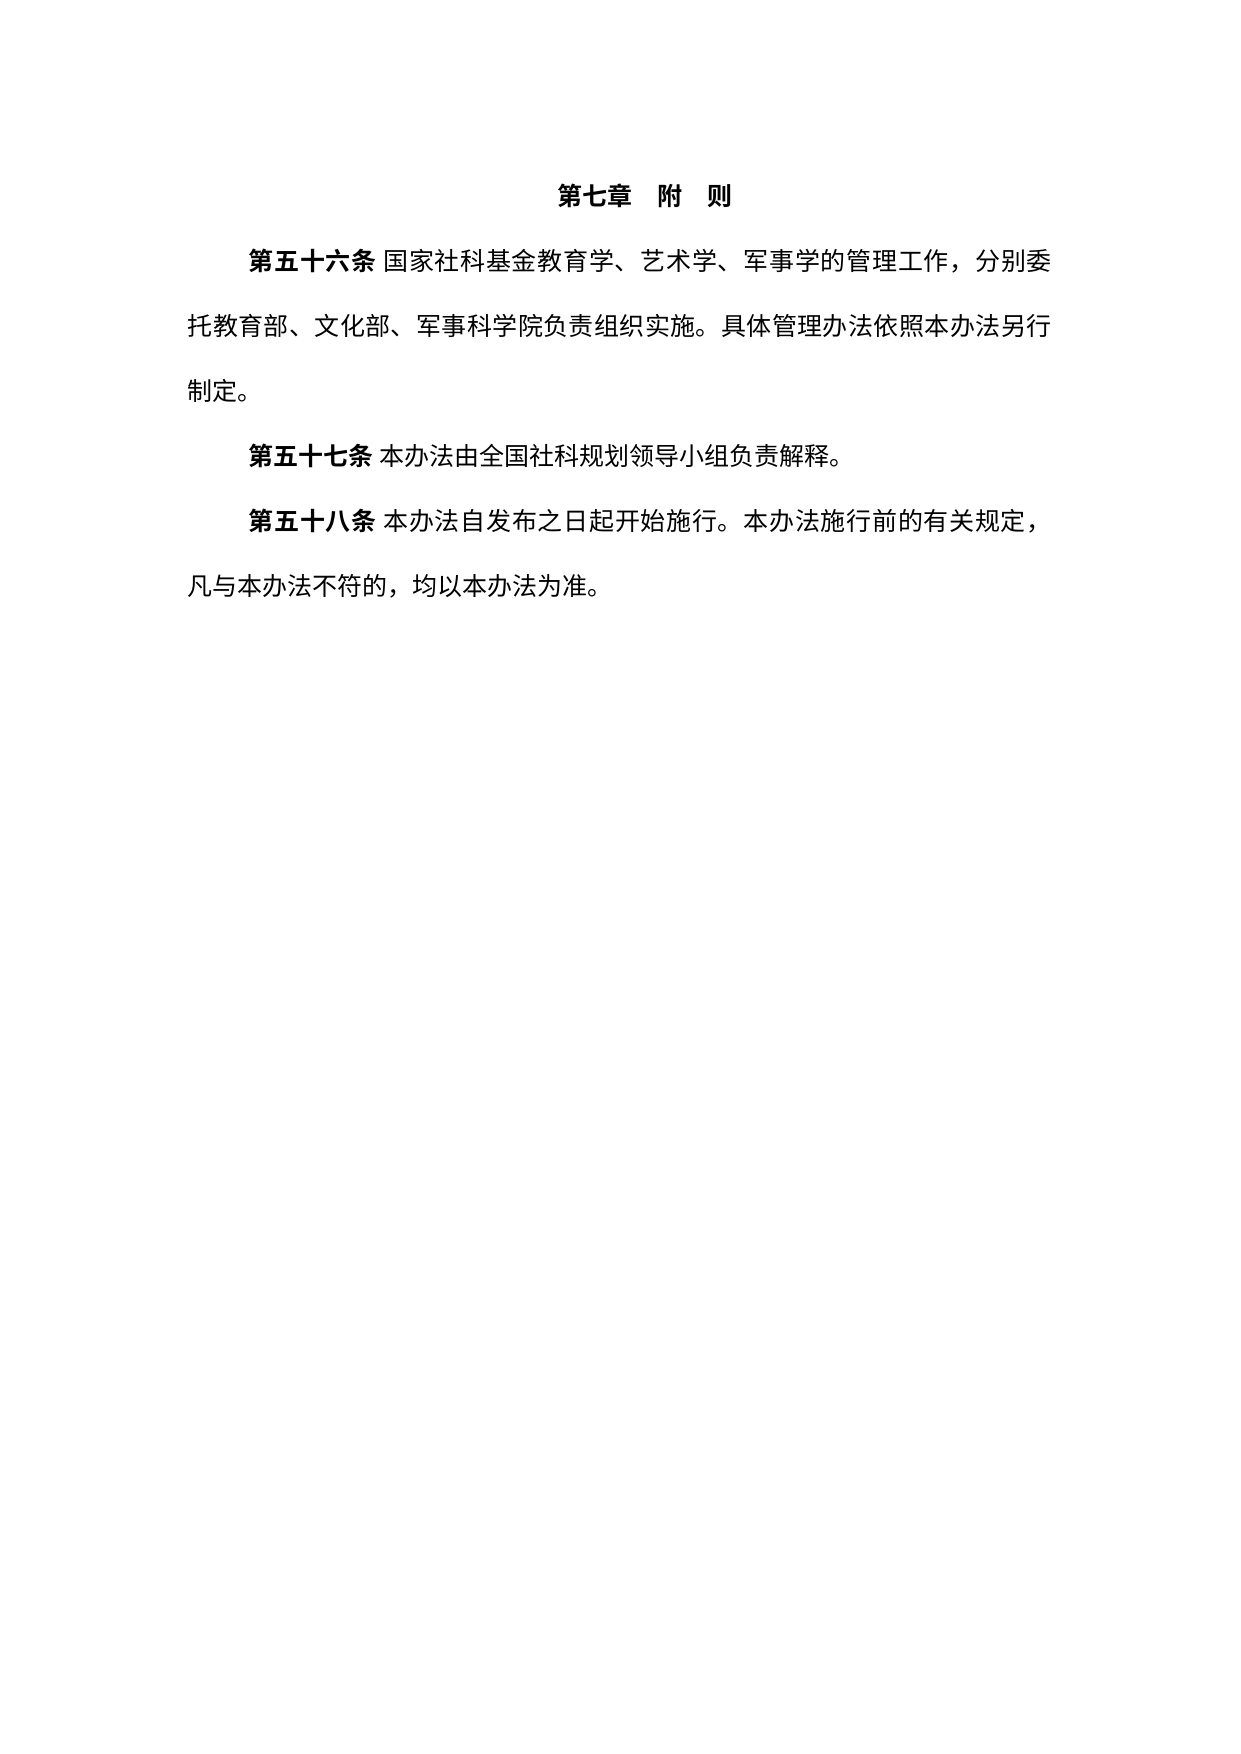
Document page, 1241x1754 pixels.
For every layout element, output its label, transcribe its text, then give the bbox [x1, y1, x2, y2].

text 第五十七条 本办法由全国社科规划领导小组负责解释。 [187, 422, 1053, 487]
text 第五十六条 国家社科基金教育学、艺术学、军事学的管理工作，分别委托教育部、文化部、军事科学院负责组织实施。具体管理办法依照本办法另行制定。 [187, 227, 1053, 422]
text 第五十八条 本办法自发布之日起开始施行。本办法施行前的有关规定，凡与本办法不符的，均以本办法为准。 [187, 487, 1053, 617]
text 第七章 附 则 [187, 162, 1053, 227]
